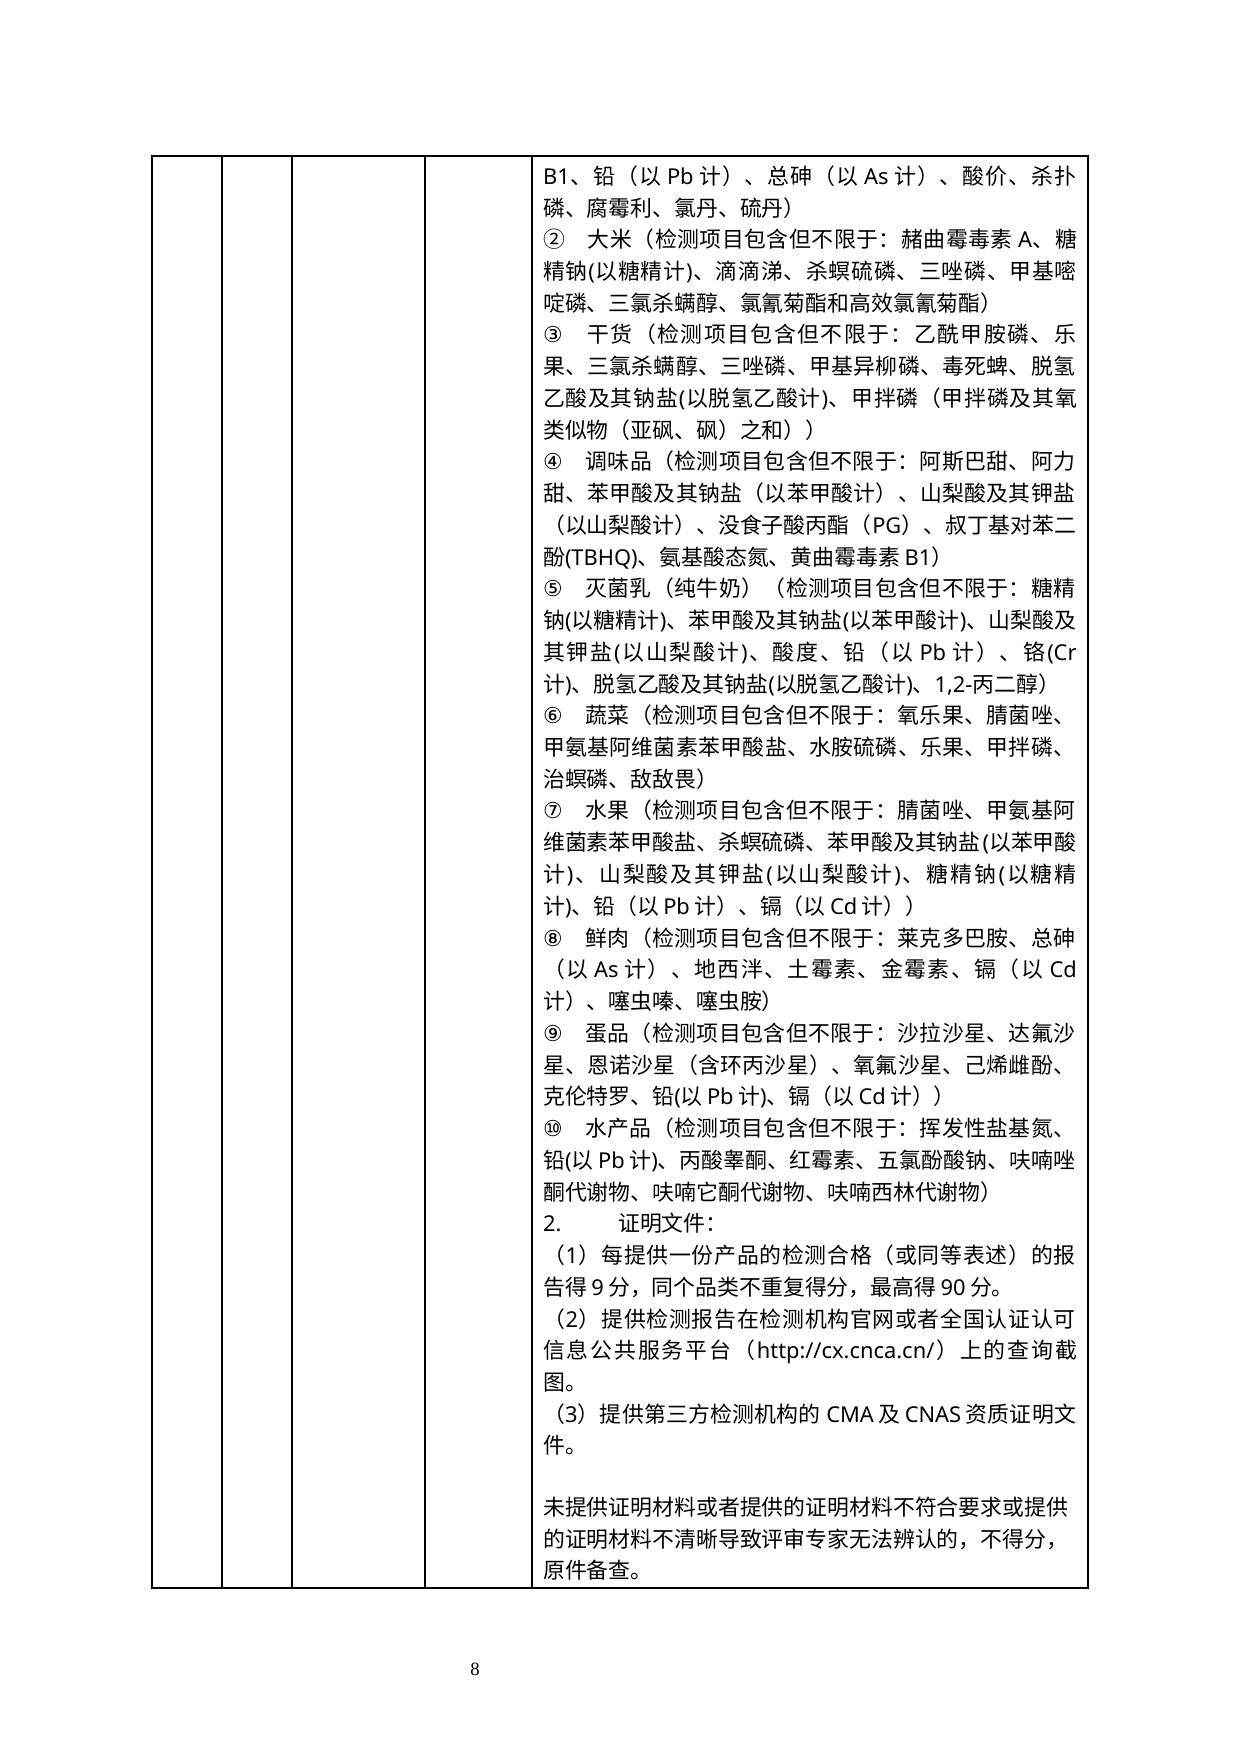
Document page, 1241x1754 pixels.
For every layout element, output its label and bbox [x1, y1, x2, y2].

table_cell [148, 150, 1093, 1594]
